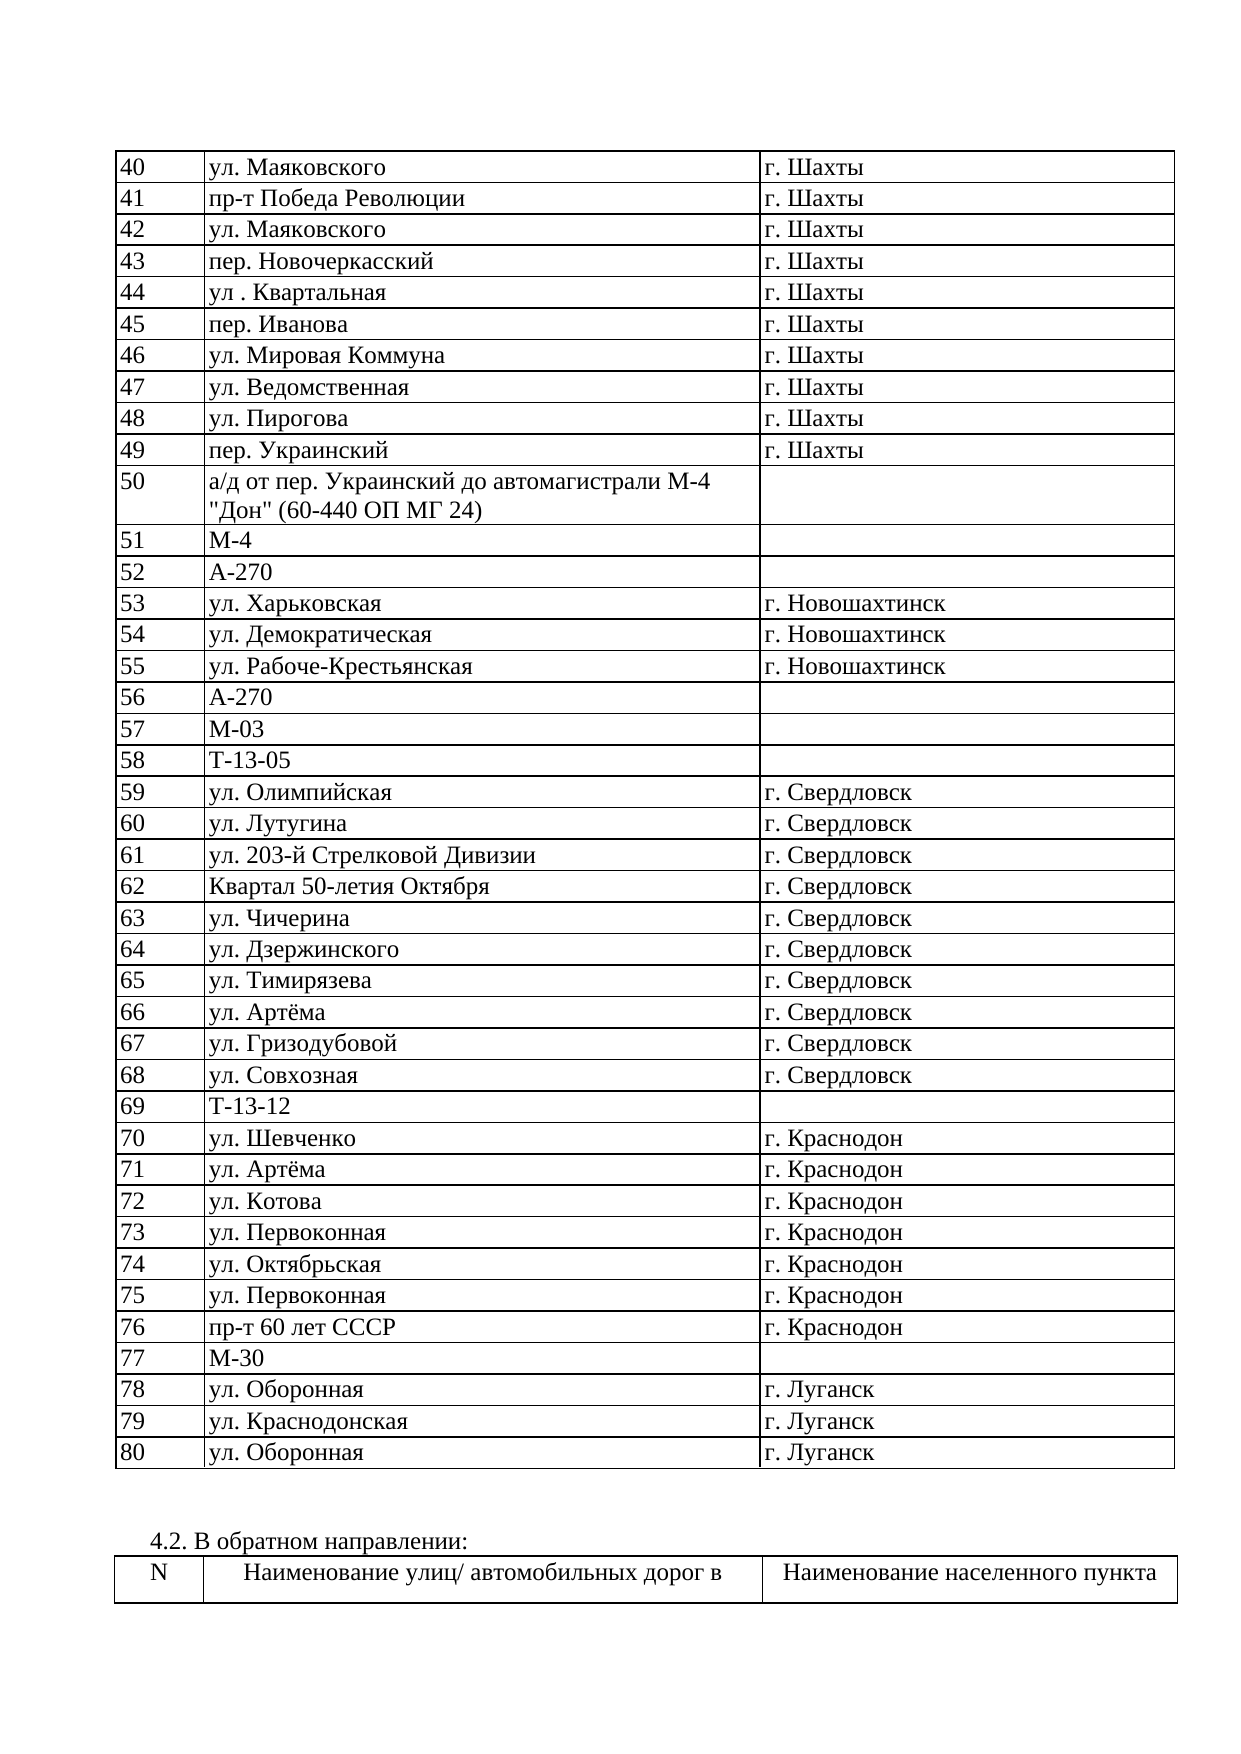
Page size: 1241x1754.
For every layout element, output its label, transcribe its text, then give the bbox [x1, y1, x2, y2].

table_cell г. Краснодон [761, 1280, 1174, 1310]
table_cell 75 [117, 1280, 204, 1310]
table_cell 44 [117, 277, 204, 307]
table_cell 74 [117, 1249, 204, 1279]
table_cell пер. Украинский [205, 435, 759, 464]
table_cell г. Краснодон [761, 1312, 1174, 1342]
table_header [763, 1557, 1177, 1602]
table_cell Т-13-05 [205, 746, 759, 775]
table_cell ул. Шевченко [205, 1123, 759, 1153]
table_cell ул. Оборонная [205, 1438, 759, 1467]
table_cell г. Свердловск [761, 808, 1174, 838]
table_cell [761, 746, 1174, 775]
table_cell 60 [117, 808, 204, 838]
table_cell [761, 466, 1174, 524]
table_cell [761, 557, 1174, 587]
table_cell г. Шахты [761, 183, 1174, 213]
table_cell ул. Совхозная [205, 1060, 759, 1090]
table_cell г. Свердловск [761, 871, 1174, 901]
table_cell ул. Маяковского [205, 152, 759, 181]
table_cell ул. Лутугина [205, 808, 759, 838]
table_cell [761, 1343, 1174, 1373]
table_cell г. Шахты [761, 403, 1174, 433]
table_cell 64 [117, 934, 204, 964]
table_cell 62 [117, 871, 204, 901]
table_cell пер. Иванова [205, 309, 759, 339]
table_cell 41 [117, 183, 204, 213]
table_cell 61 [117, 840, 204, 870]
table_cell 68 [117, 1060, 204, 1090]
table_cell ул. 203-й Стрелковой Дивизии [205, 840, 759, 870]
table_cell 55 [117, 651, 204, 681]
table_cell пр-т 60 лет СССР [205, 1312, 759, 1342]
table_cell г. Шахты [761, 277, 1174, 307]
table_cell г. Новошахтинск [761, 588, 1174, 618]
table_cell Т-13-12 [205, 1092, 759, 1121]
table_cell Квартал 50-летия Октября [205, 871, 759, 901]
table_cell 67 [117, 1029, 204, 1058]
table_cell 43 [117, 246, 204, 276]
table_cell ул. Чичерина [205, 903, 759, 933]
table_cell 65 [117, 966, 204, 996]
table_cell г. Новошахтинск [761, 620, 1174, 649]
table_cell г. Шахты [761, 372, 1174, 402]
table_cell 72 [117, 1186, 204, 1216]
table_cell 73 [117, 1217, 204, 1247]
table_cell ул. Рабоче-Крестьянская [205, 651, 759, 681]
table_cell ул. Краснодонская [205, 1406, 759, 1436]
table_cell А-270 [205, 683, 759, 712]
table_cell 40 [117, 152, 204, 181]
table_cell 50 [117, 466, 204, 524]
table_cell 57 [117, 714, 204, 744]
table_cell ул. Артёма [205, 997, 759, 1027]
table_cell 63 [117, 903, 204, 933]
table_cell 78 [117, 1375, 204, 1404]
table_cell ул. Первоконная [205, 1217, 759, 1247]
table_cell г. Свердловск [761, 840, 1174, 870]
table_cell М-03 [205, 714, 759, 744]
table_cell ул. Гризодубовой [205, 1029, 759, 1058]
table_cell ул. Маяковского [205, 215, 759, 244]
table_cell ул. Оборонная [205, 1375, 759, 1404]
table_cell 80 [117, 1438, 204, 1467]
table_cell 70 [117, 1123, 204, 1153]
table_cell 66 [117, 997, 204, 1027]
table_cell г. Краснодон [761, 1155, 1174, 1184]
table_cell г. Свердловск [761, 1060, 1174, 1090]
table_cell г. Свердловск [761, 934, 1174, 964]
table_cell ул. Артёма [205, 1155, 759, 1184]
table_cell г. Шахты [761, 340, 1174, 370]
table_cell г. Шахты [761, 152, 1174, 181]
table_cell г. Шахты [761, 309, 1174, 339]
table_header N п/п [115, 1557, 203, 1602]
table_cell 48 [117, 403, 204, 433]
table_cell А-270 [205, 557, 759, 587]
table_cell 49 [117, 435, 204, 464]
table_cell ул. Мировая Коммуна [205, 340, 759, 370]
table_cell г. Луганск [761, 1438, 1174, 1467]
table_cell 76 [117, 1312, 204, 1342]
table_cell г. Свердловск [761, 966, 1174, 996]
table_cell [761, 525, 1174, 555]
table_cell пер. Новочеркасский [205, 246, 759, 276]
table_cell 45 [117, 309, 204, 339]
table_cell 71 [117, 1155, 204, 1184]
table_cell 69 [117, 1092, 204, 1121]
table_cell 46 [117, 340, 204, 370]
table_cell г. Луганск [761, 1406, 1174, 1436]
table_cell г. Краснодон [761, 1123, 1174, 1153]
table_cell ул. Олимпийская [205, 777, 759, 807]
table_cell г. Свердловск [761, 777, 1174, 807]
table_cell ул. Дзержинского [205, 934, 759, 964]
table_cell 79 [117, 1406, 204, 1436]
table_cell г. Краснодон [761, 1249, 1174, 1279]
table_cell г. Шахты [761, 215, 1174, 244]
table_cell а/д от пер. Украинский до автомагистрали М-4 "Дон" (60-440 ОП МГ 24) [205, 466, 759, 524]
table_cell г. Шахты [761, 246, 1174, 276]
table_cell 47 [117, 372, 204, 402]
table_cell г. Шахты [761, 435, 1174, 464]
table_cell [761, 714, 1174, 744]
table_cell 58 [117, 746, 204, 775]
table_cell г. Краснодон [761, 1217, 1174, 1247]
table_cell ул. Пирогова [205, 403, 759, 433]
table_cell 42 [117, 215, 204, 244]
table_cell г. Свердловск [761, 903, 1174, 933]
table_cell ул . Квартальная [205, 277, 759, 307]
table_cell [761, 683, 1174, 712]
table_cell ул. Ведомственная [205, 372, 759, 402]
table_cell 56 [117, 683, 204, 712]
table_cell ул. Котова [205, 1186, 759, 1216]
table_cell М-30 [205, 1343, 759, 1373]
table_cell М-4 [205, 525, 759, 555]
table_cell 51 [117, 525, 204, 555]
table_cell г. Новошахтинск [761, 651, 1174, 681]
table_cell 77 [117, 1343, 204, 1373]
table_cell [761, 1092, 1174, 1121]
table_cell 53 [117, 588, 204, 618]
table_cell г. Луганск [761, 1375, 1174, 1404]
table_cell г. Свердловск [761, 1029, 1174, 1058]
table_cell ул. Октябрьская [205, 1249, 759, 1279]
table_cell пр-т Победа Революции [205, 183, 759, 213]
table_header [204, 1557, 762, 1602]
table_cell 54 [117, 620, 204, 649]
table_cell 52 [117, 557, 204, 587]
table_cell ул. Демократическая [205, 620, 759, 649]
table_cell г. Свердловск [761, 997, 1174, 1027]
table_cell 59 [117, 777, 204, 807]
table_cell ул. Первоконная [205, 1280, 759, 1310]
text 4.2. В обратном направлении: [150, 1526, 1090, 1555]
table_cell г. Краснодон [761, 1186, 1174, 1216]
table_cell ул. Тимирязева [205, 966, 759, 996]
table_cell ул. Харьковская [205, 588, 759, 618]
